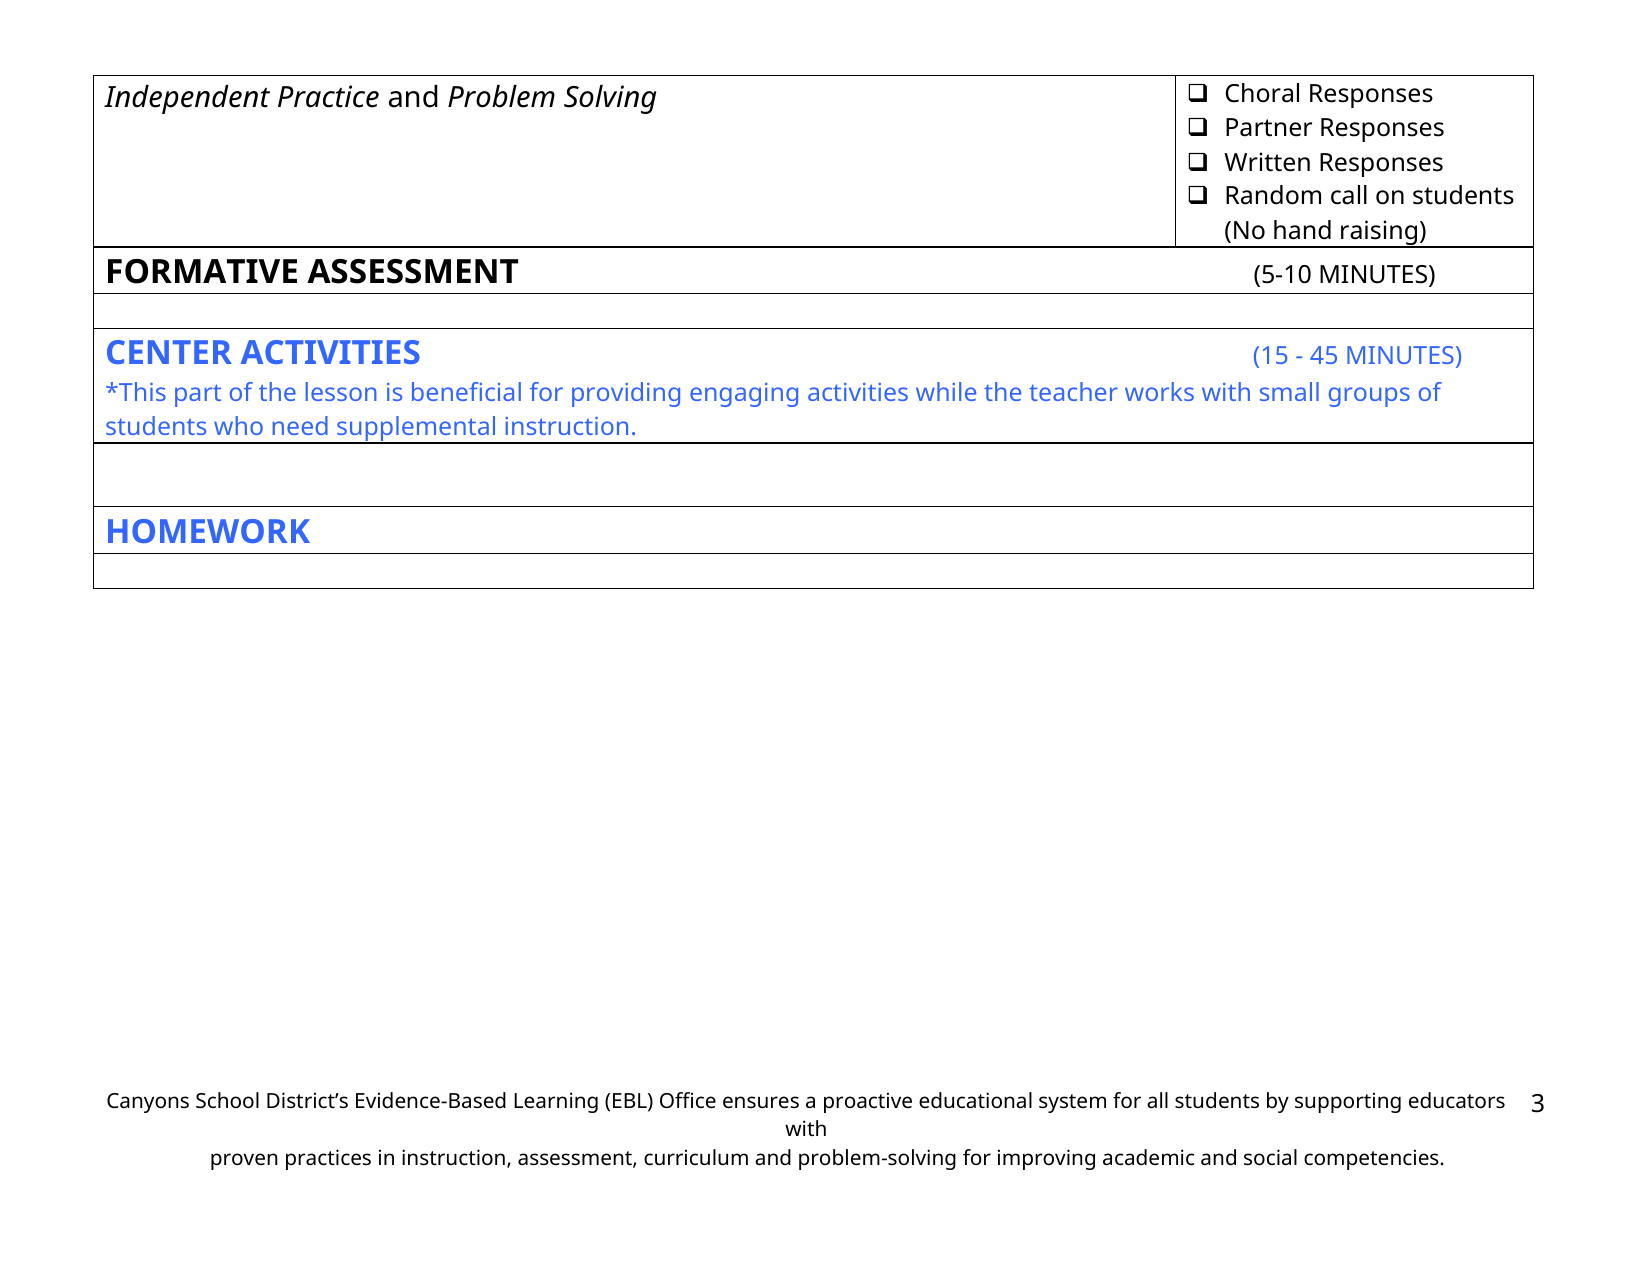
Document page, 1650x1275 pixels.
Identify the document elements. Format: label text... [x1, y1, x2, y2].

table_cell CENTER ACTIVITIES (15 - 45 MINUTES) *This part of the lesson is beneficial for providing engaging activities while the teacher works with small groups of students who need supplemental instruction. [94, 329, 1533, 442]
table_cell [94, 444, 1533, 506]
table_cell HOMEWORK [94, 507, 1533, 553]
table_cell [1176, 76, 1533, 246]
table_cell [94, 554, 1533, 588]
table_cell [94, 294, 1533, 328]
table_cell FORMATIVE ASSESSMENT (5-10 MINUTES) [94, 248, 1533, 293]
table_cell Independent Practice and Problem Solving [94, 76, 1175, 246]
